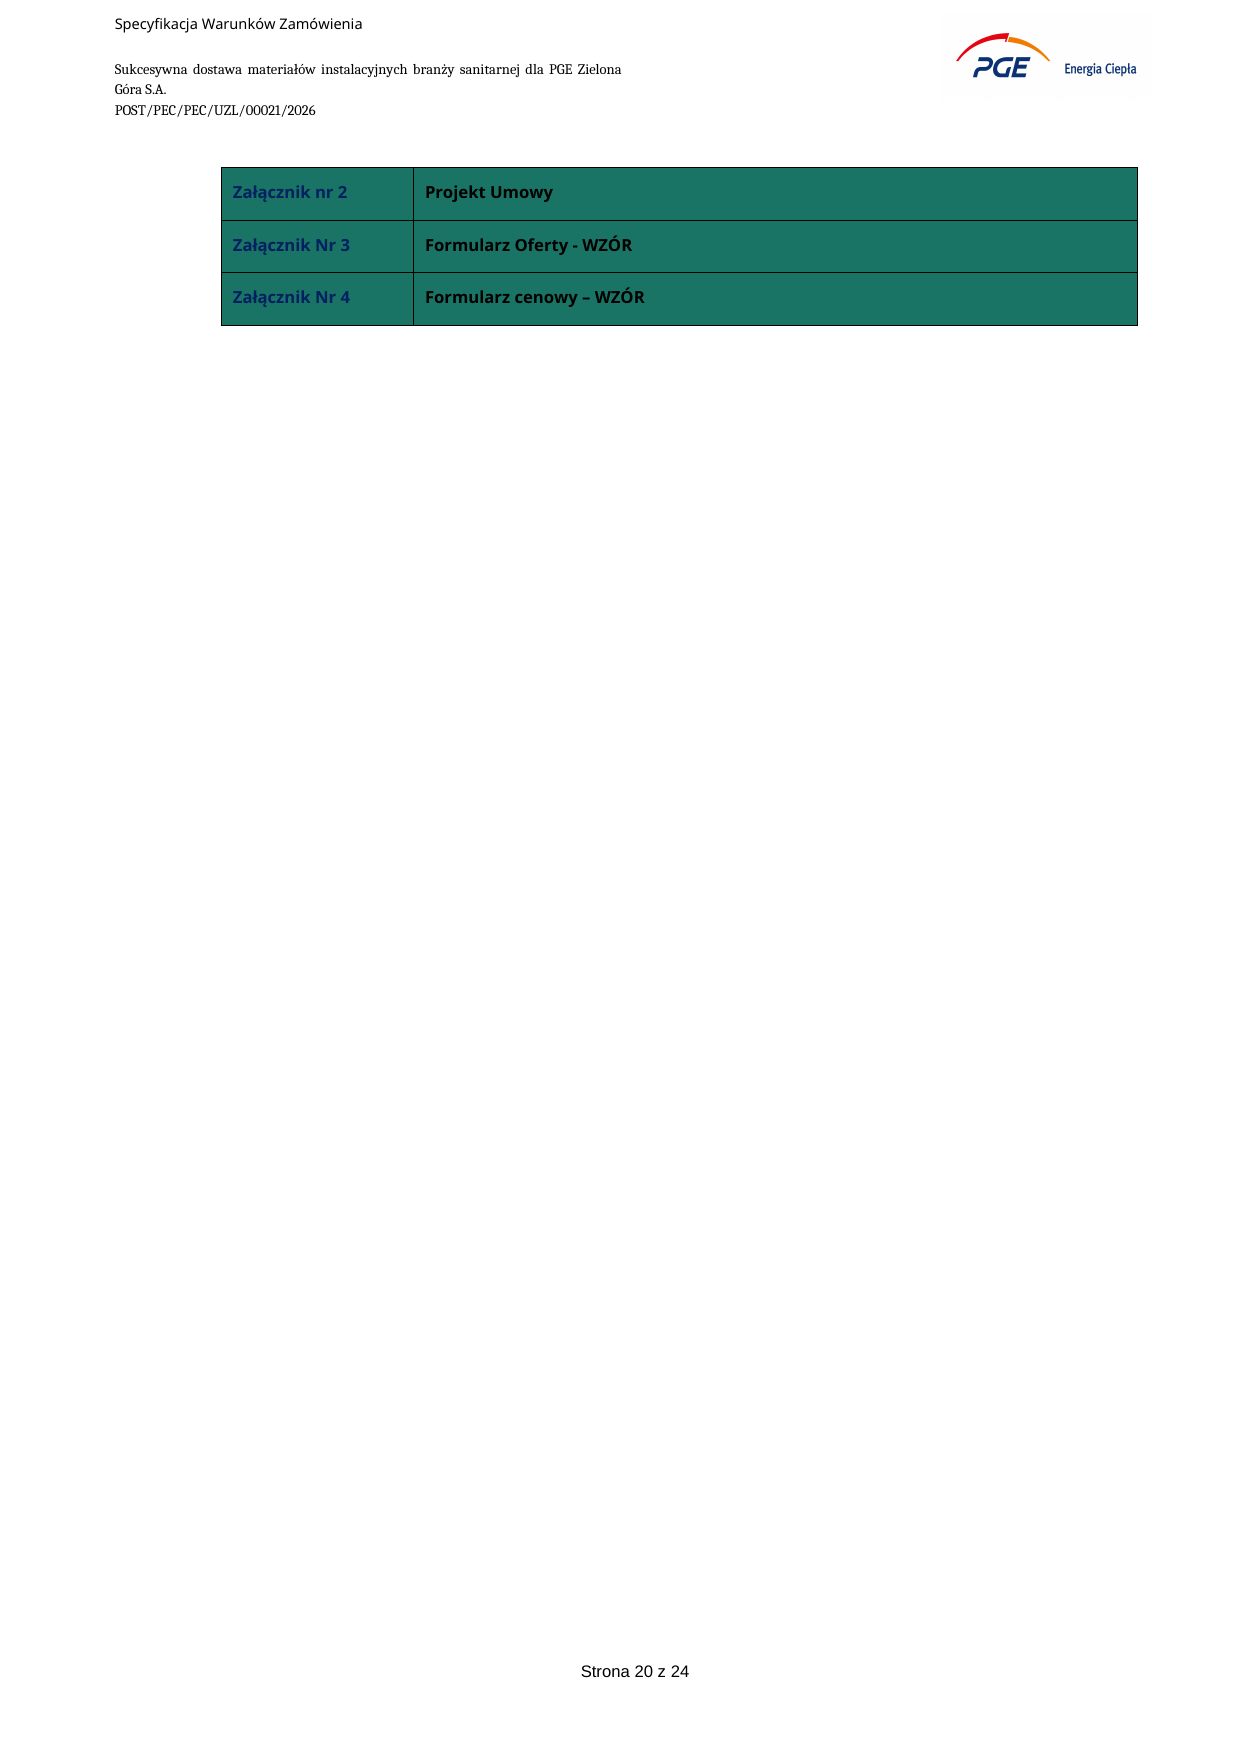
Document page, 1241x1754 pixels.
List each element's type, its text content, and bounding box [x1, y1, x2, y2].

table_cell Załącznik nr 2 [222, 168, 413, 220]
table_cell Formularz cenowy – WZÓR [414, 273, 1137, 325]
table_cell Załącznik Nr 3 [222, 221, 413, 272]
picture [938, 13, 1153, 102]
table_cell Załącznik Nr 4 [222, 273, 413, 325]
table_cell Formularz Oferty - WZÓR [414, 221, 1137, 272]
table_cell Projekt Umowy [414, 168, 1137, 220]
